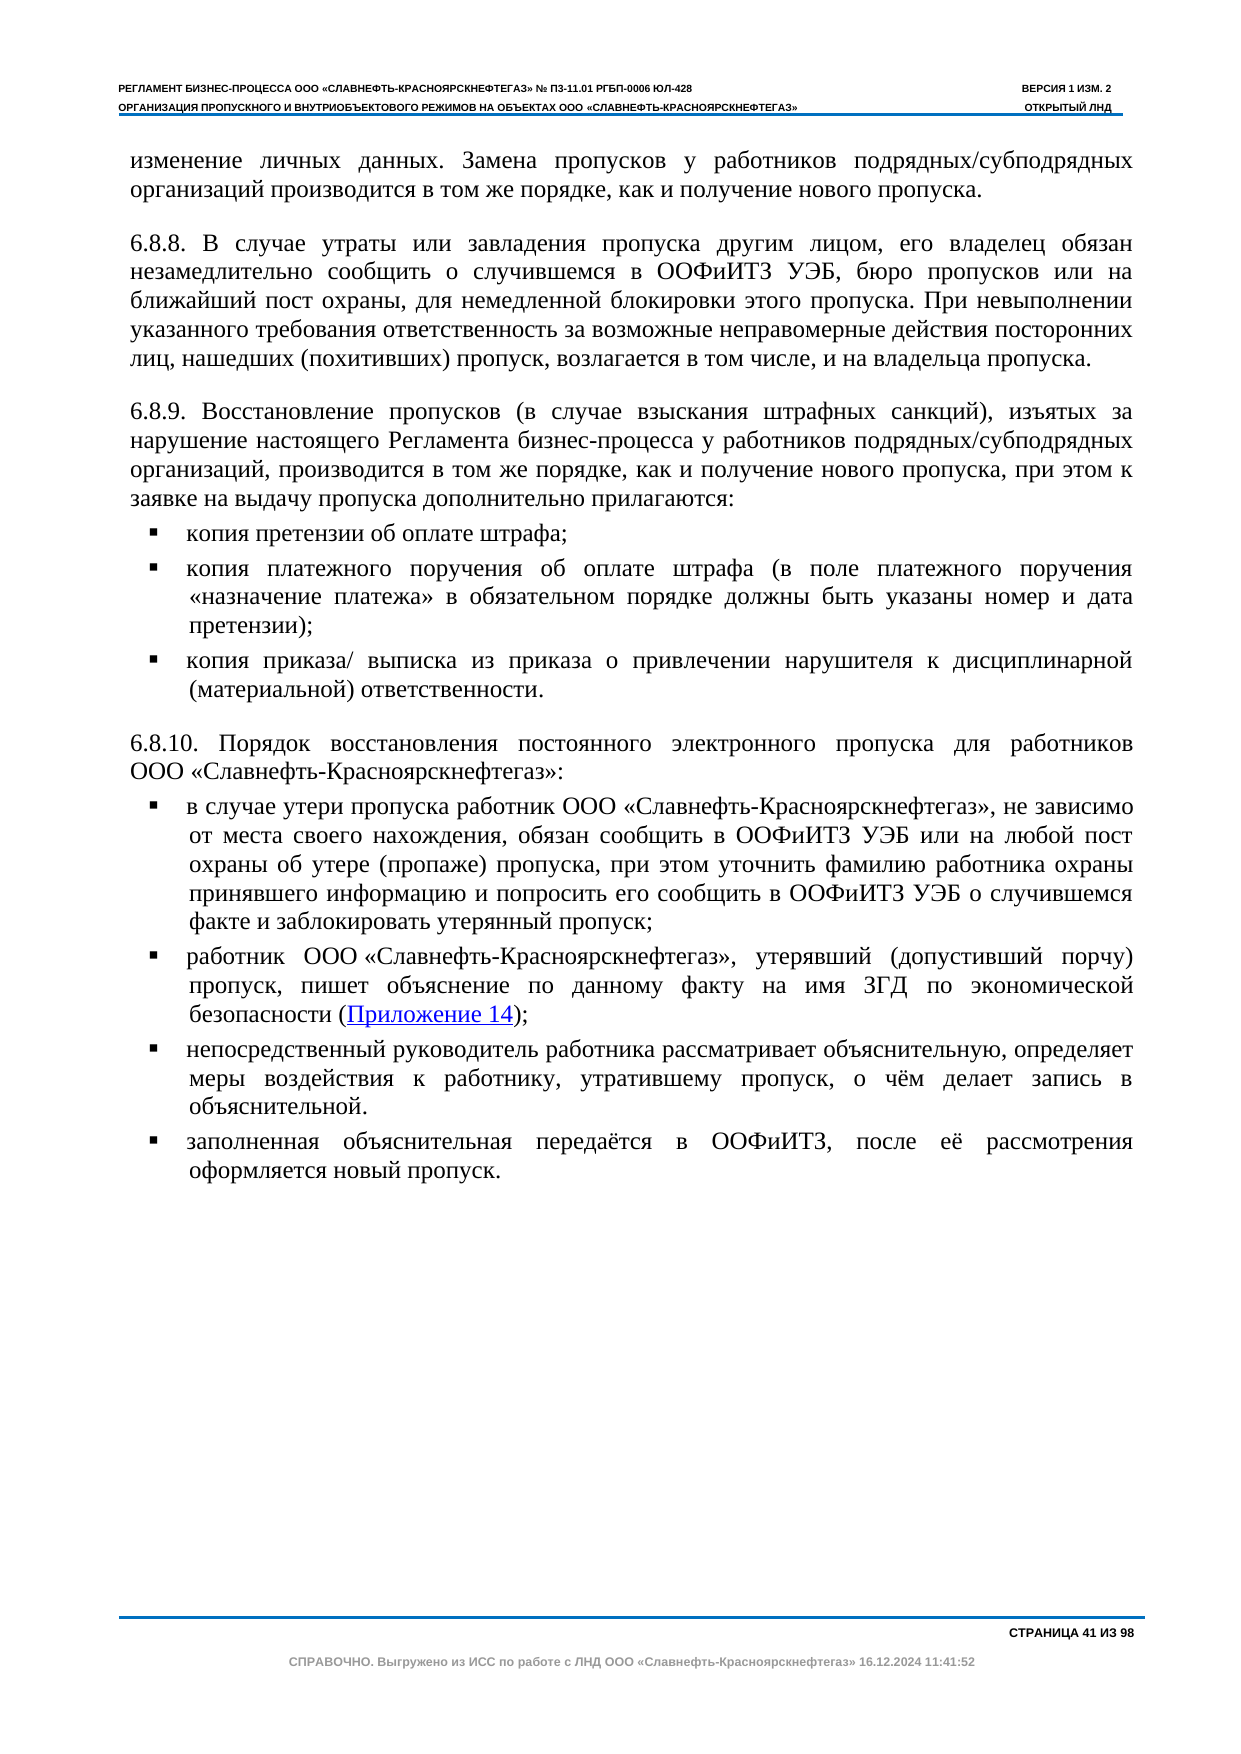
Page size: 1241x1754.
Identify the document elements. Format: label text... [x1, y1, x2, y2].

text 6.8.10. Порядок восстановления постоянного электронного пропуска для работников ООО «Славнефть-Красноярскнефтегаз»: [130, 728, 1134, 785]
text 6.8.8. В случае утраты или завладения пропуска другим лицом, его владелец обязан незамедлительно сообщить о случившемся в ООФиИТЗ УЭБ, бюро пропусков или на ближайший пост охраны, для немедленной блокировки этого пропуска. При невыполнении указанного требования ответственность за возможные неправомерные действия посторонних лиц, нашедших (похитивших) пропуск, возлагается в том числе, и на владельца пропуска. [130, 228, 1134, 371]
list в случае утери пропуска работник ООО «Славнефть-Красноярскнефтегаз», не зависимо от места своего нахождения, обязан сообщить в ООФиИТЗ УЭБ или на любой пост охраны об утере (пропаже) пропуска, при этом уточнить фамилию работника охраны принявшего информацию и попросить его сообщить в ООФиИТЗ УЭБ о случившемся факте и заблокировать утерянный пропуск; [148, 791, 1134, 935]
list заполненная объяснительная передаётся в ООФиИТЗ, после её рассмотрения оформляется новый пропуск. [148, 1126, 1134, 1184]
text 6.8.9. Восстановление пропусков (в случае взыскания штрафных санкций), изъятых за нарушение настоящего Регламента бизнес-процесса у работников подрядных/субподрядных организаций, производится в том же порядке, как и получение нового пропуска, при этом к заявке на выдачу пропуска дополнительно прилагаются: [130, 396, 1134, 511]
list непосредственный руководитель работника рассматривает объяснительную, определяет меры воздействия к работнику, утратившему пропуск, о чём делает запись в объяснительной. [148, 1034, 1134, 1120]
list копия приказа/ выписка из приказа о привлечении нарушителя к дисциплинарной (материальной) ответственности. [148, 645, 1134, 703]
list работник ООО «Славнефть-Красноярскнефтегаз», утерявший (допустивший порчу) пропуск, пишет объяснение по данному факту на имя ЗГД по экономической безопасности (Приложение 14); [148, 941, 1134, 1028]
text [130, 145, 1134, 203]
list копия претензии об оплате штрафа; [148, 518, 1134, 546]
list копия платежного поручения об оплате штрафа (в поле платежного поручения «назначение платежа» в обязательном порядке должны быть указаны номер и дата претензии); [148, 553, 1134, 639]
